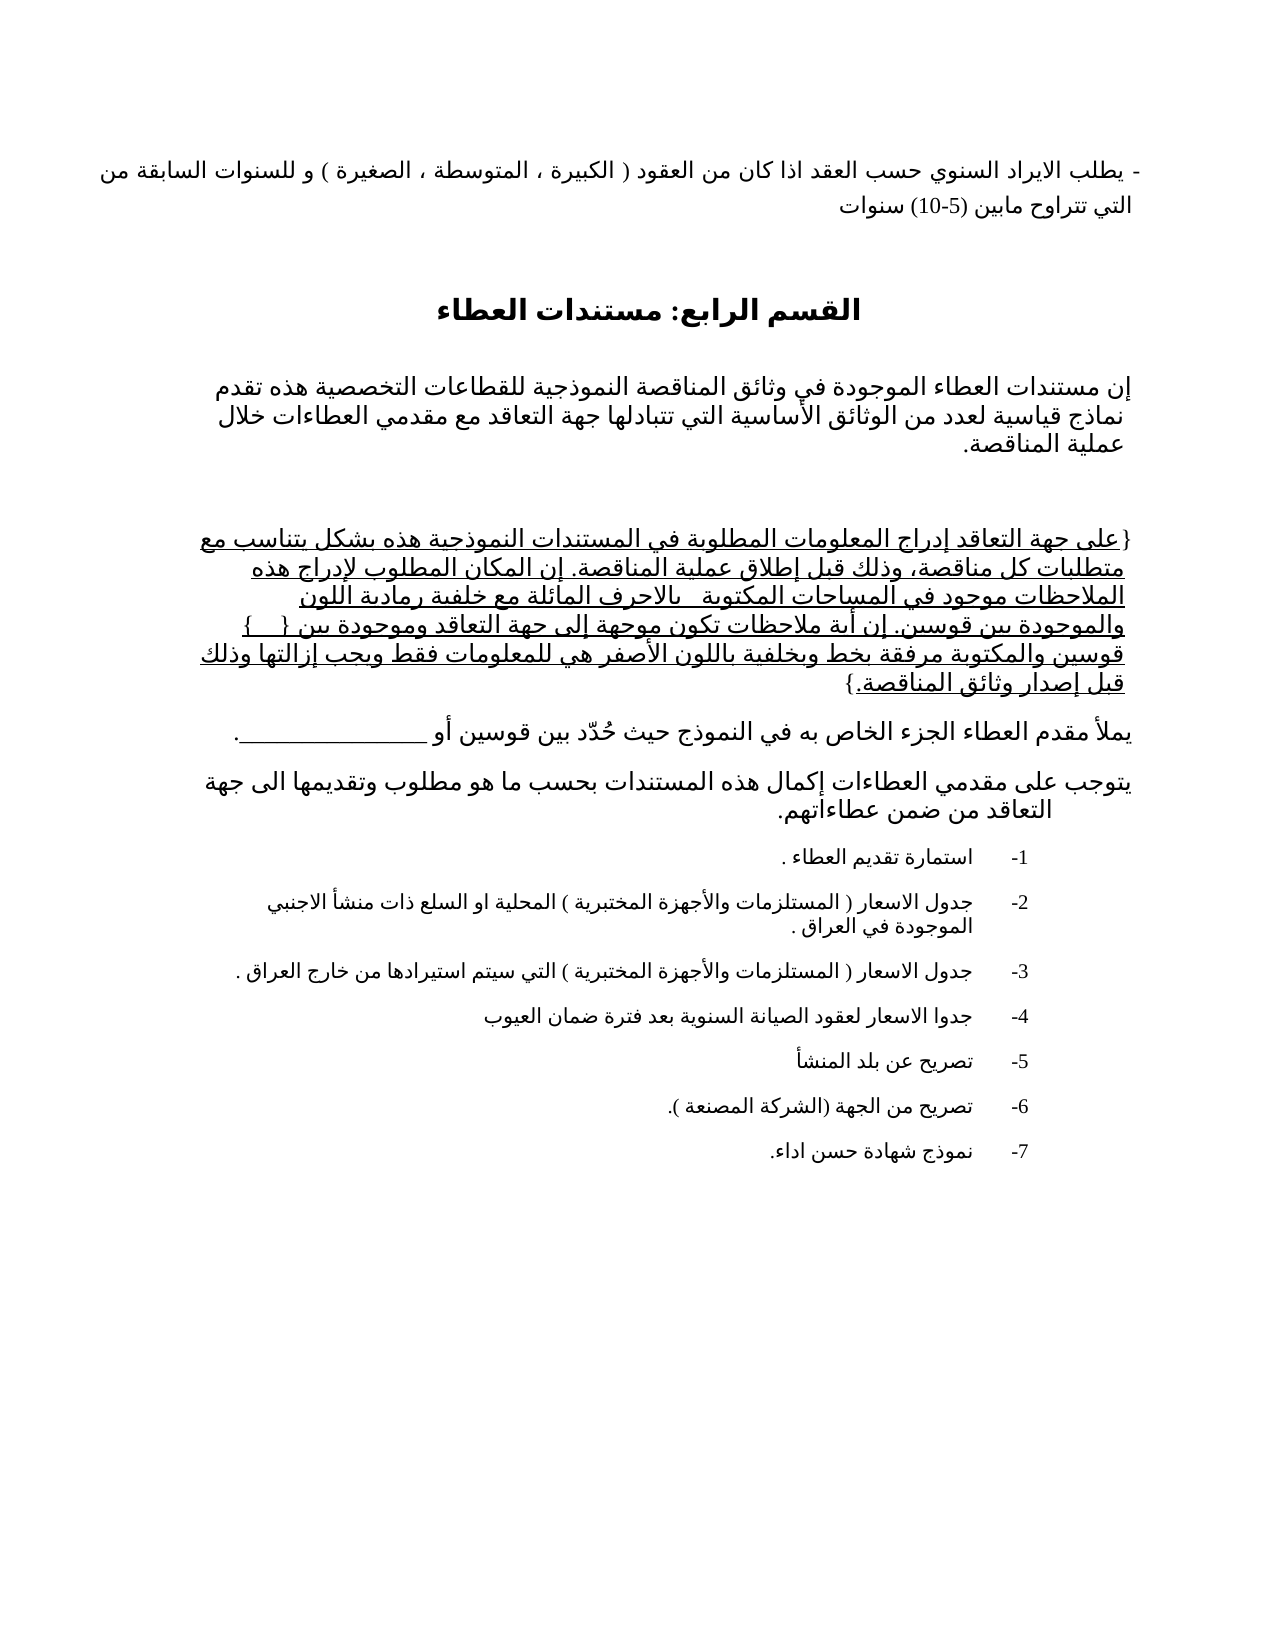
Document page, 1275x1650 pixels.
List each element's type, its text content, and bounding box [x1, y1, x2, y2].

list تصريح من الجهة (الشركة المصنعة ). [187, 1094, 1011, 1118]
list استمارة تقديم العطاء . [187, 845, 1011, 869]
text {على جهة التعاقد إدراج المعلومات المطلوبة في المستندات النموذجية هذه بشكل يتناسب مع متطلبات كل مناقصة، وذلك قبل إطلاق عملية المناقصة. إن المكان المطلوب لإدراج هذه الملاحظات موجود في المساحات المكتوبة بالاحرف المائلة مع خلفية رمادية اللون والموجودة بين قوسين. إن أية ملاحظات تكون موجهة إلى جهة التعاقد وموجودة بين { } قوسين والمكتوبة مرفقة بخط وبخلفية باللون الأصفر هي للمعلومات فقط ويجب إزالتها وذلك قبل إصدار وثائق المناقصة.} [187, 524, 1132, 696]
list نموذج شهادة حسن اداء. [187, 1139, 1011, 1163]
list القسم الرابع: مستندات العطاء [99, 292, 1132, 327]
text إن مستندات العطاء الموجودة في وثائق المناقصة النموذجية للقطاعات التخصصية هذه تقدم نماذج قياسية لعدد من الوثائق الأساسية التي تتبادلها جهة التعاقد مع مقدمي العطاءات خلال عملية المناقصة. [187, 372, 1132, 458]
list جدول الاسعار ( المستلزمات والأجهزة المختبرية ) التي سيتم استيرادها من خارج العراق . [187, 959, 1011, 983]
list يطلب الايراد السنوي حسب العقد اذا كان من العقود ( الكبيرة ، المتوسطة ، الصغيرة ) و للسنوات السابقة من التي تتراوح مابين (5-10) سنوات [99, 150, 1132, 221]
list جدول الاسعار ( المستلزمات والأجهزة المختبرية ) المحلية او السلع ذات منشأ الاجنبي الموجودة في العراق . [187, 890, 1011, 938]
list جدوا الاسعار لعقود الصيانة السنوية بعد فترة ضمان العيوب [187, 1004, 1011, 1028]
text يتوجب على مقدمي العطاءات إكمال هذه المستندات بحسب ما هو مطلوب وتقديمها الى جهة التعاقد من ضمن عطاءاتهم. [187, 767, 1132, 824]
list تصريح عن بلد المنشأ [187, 1049, 1011, 1073]
text يملأ مقدم العطاء الجزء الخاص به في النموذج حيث حُدّد بين قوسين أو _______________. [187, 717, 1132, 746]
